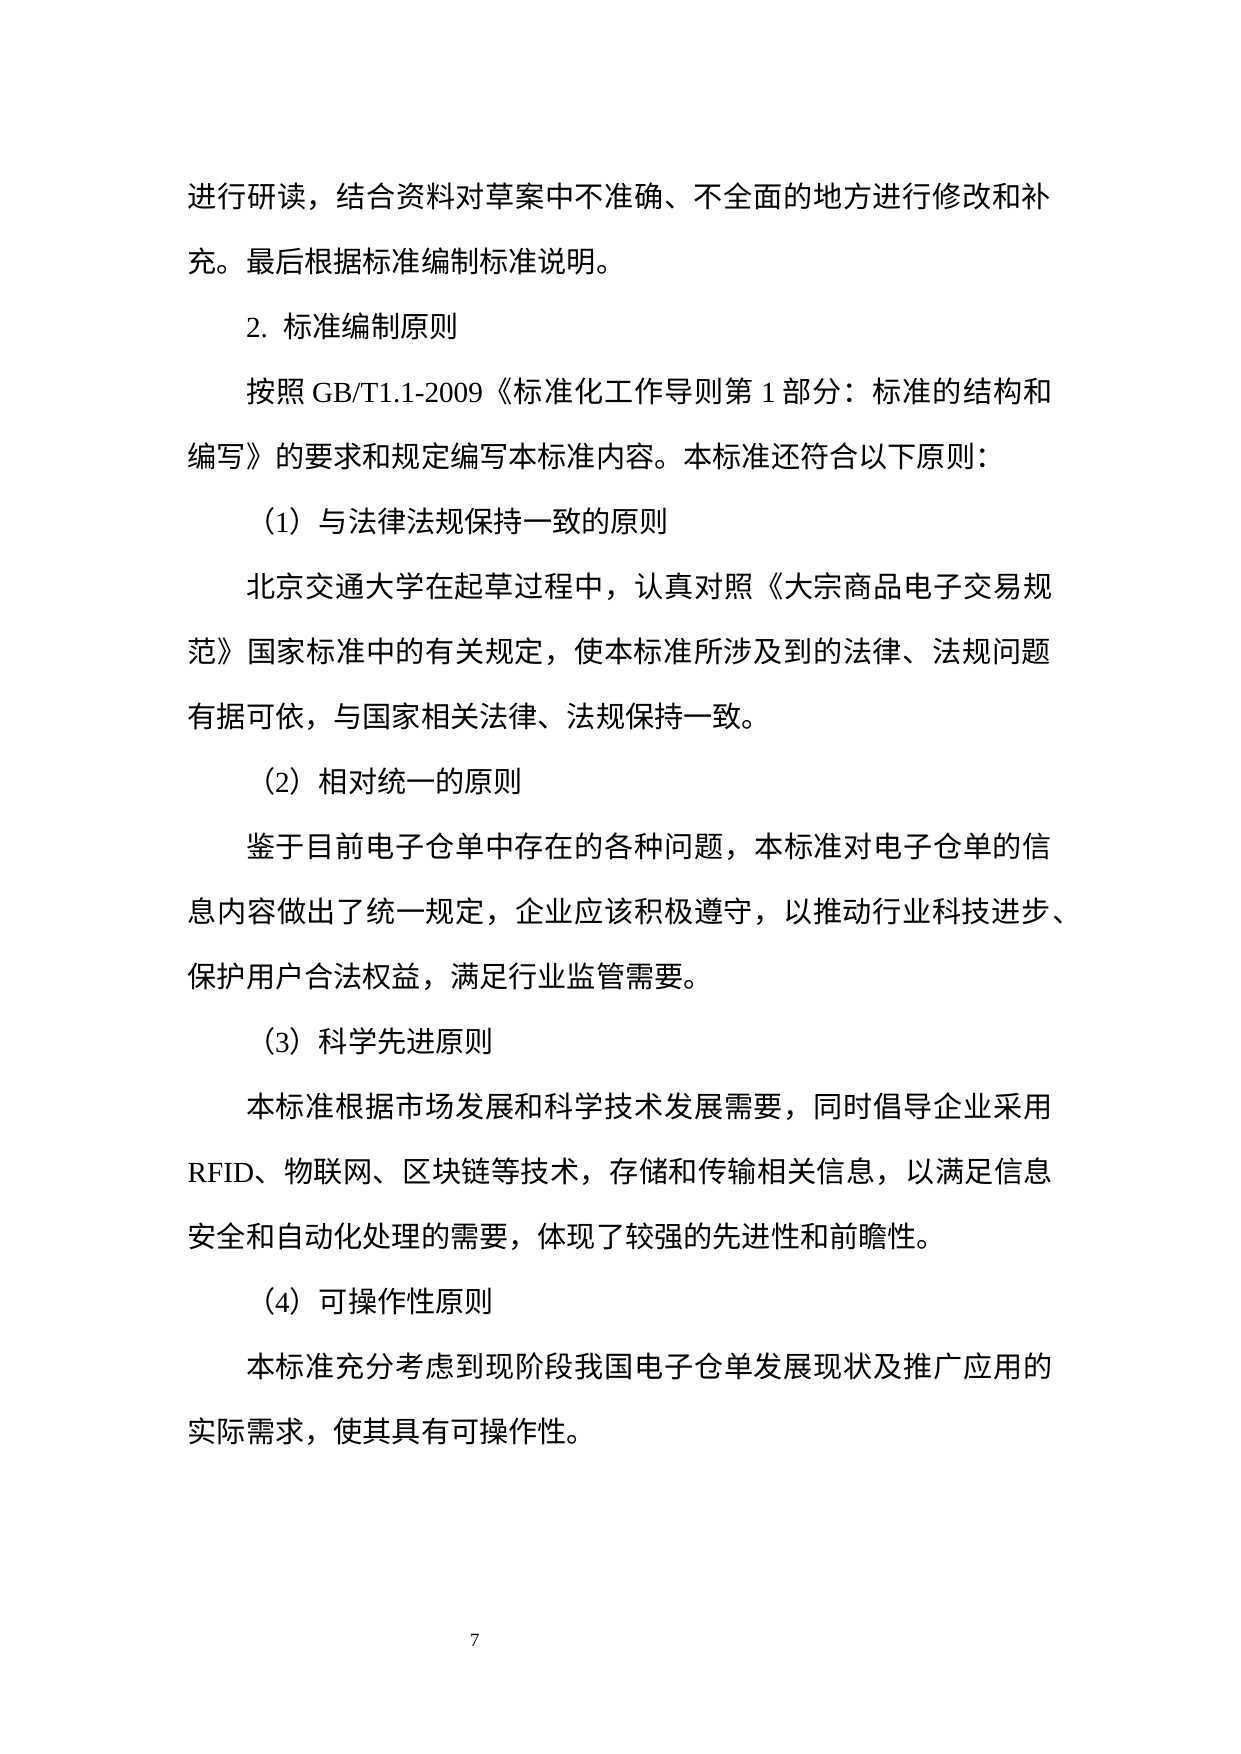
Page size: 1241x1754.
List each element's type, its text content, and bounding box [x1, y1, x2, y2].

text 本标准充分考虑到现阶段我国电子仓单发展现状及推广应用的实际需求，使其具有可操作性。 [187, 1332, 1053, 1462]
text （1）与法律法规保持一致的原则 [187, 487, 1053, 552]
text （2）相对统一的原则 [187, 747, 1053, 812]
text 北京交通大学在起草过程中，认真对照《大宗商品电子交易规范》国家标准中的有关规定，使本标准所涉及到的法律、法规问题有据可依，与国家相关法律、法规保持一致。 [187, 552, 1053, 747]
text 鉴于目前电子仓单中存在的各种问题，本标准对电子仓单的信息内容做出了统一规定，企业应该积极遵守，以推动行业科技进步、保护用户合法权益，满足行业监管需要。 [187, 812, 1053, 1007]
subtitle 标准编制原则 [246, 292, 1053, 357]
text （4）可操作性原则 [187, 1267, 1053, 1332]
text 本标准根据市场发展和科学技术发展需要，同时倡导企业采用RFID、物联网、区块链等技术，存储和传输相关信息，以满足信息安全和自动化处理的需要，体现了较强的先进性和前瞻性。 [187, 1072, 1053, 1267]
text （3）科学先进原则 [187, 1007, 1053, 1072]
text 按照GB/T1.1-2009《标准化工作导则第1部分：标准的结构和编写》的要求和规定编写本标准内容。本标准还符合以下原则： [187, 357, 1053, 487]
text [187, 162, 1053, 292]
